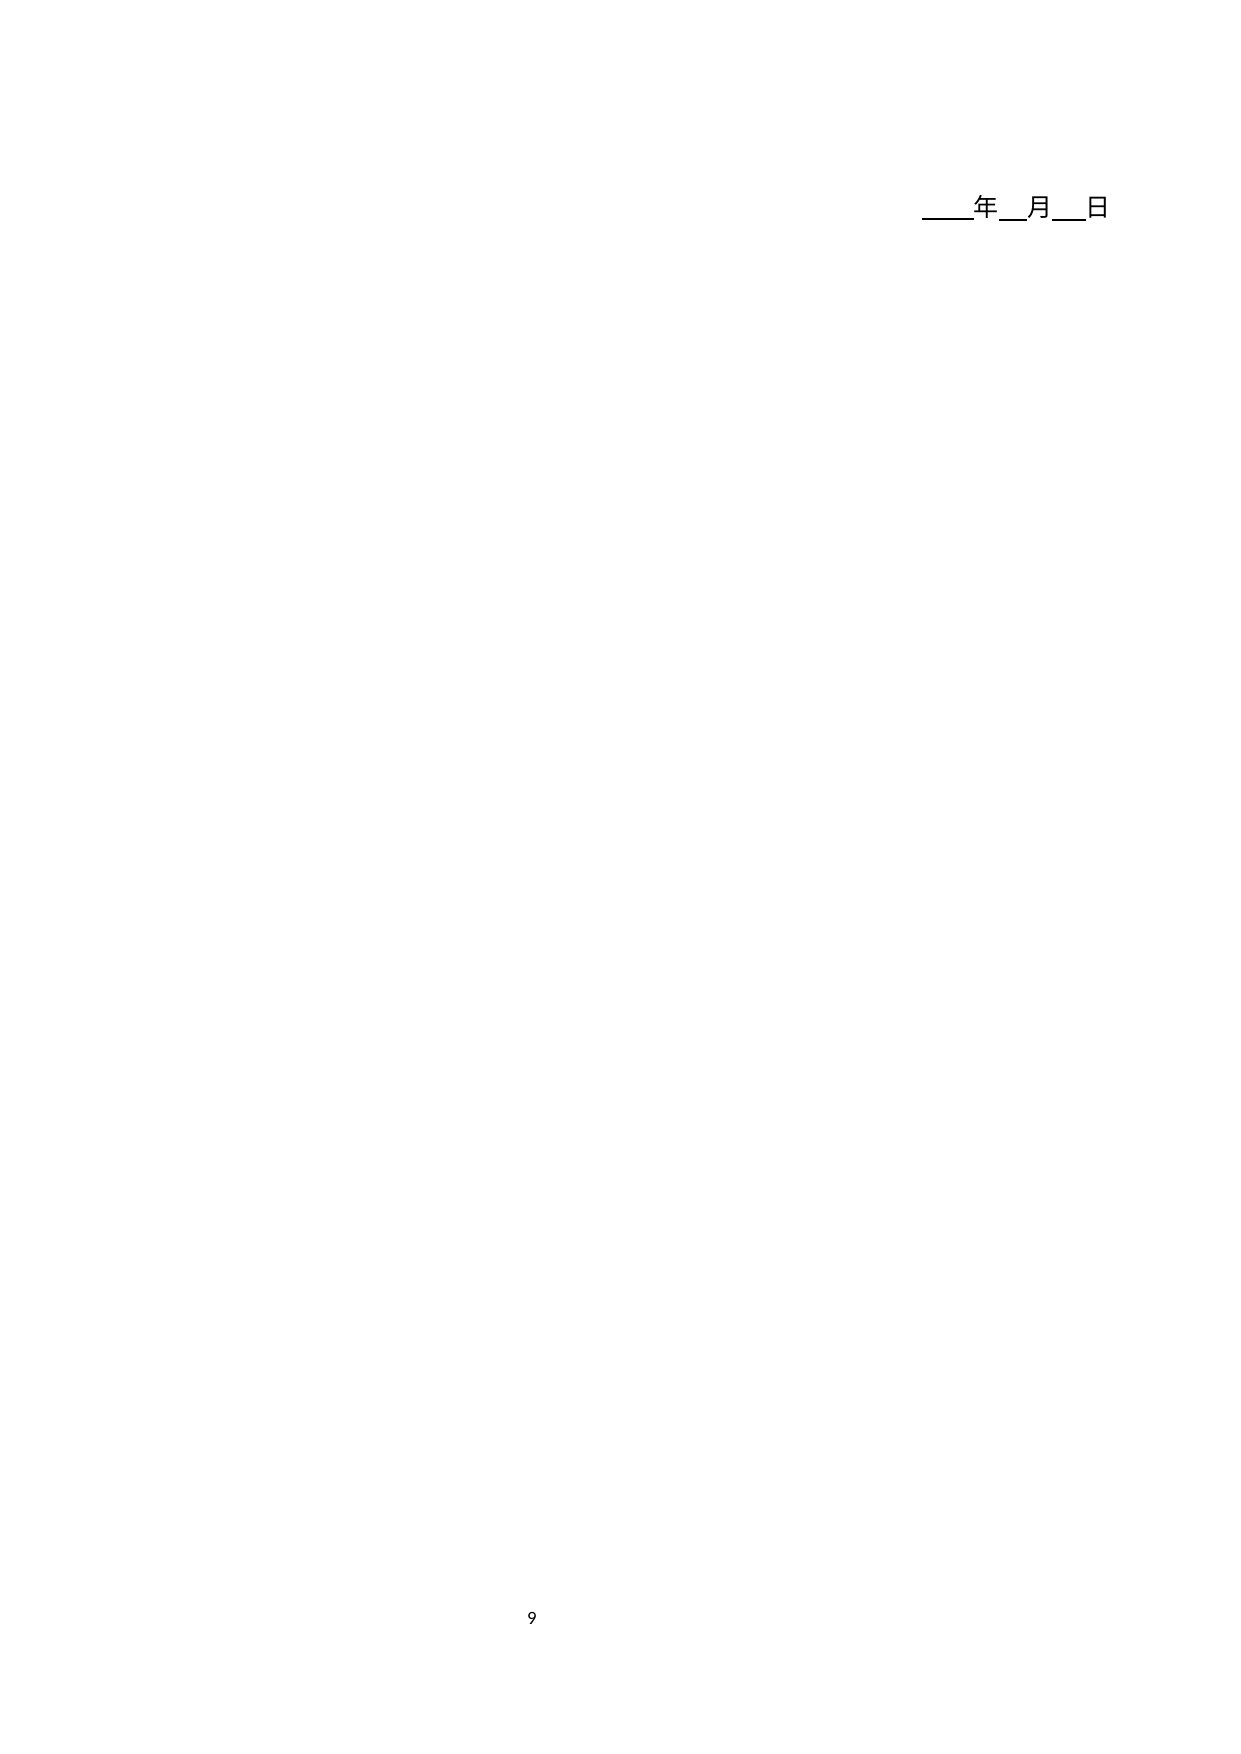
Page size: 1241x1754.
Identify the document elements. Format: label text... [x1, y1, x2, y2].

text 年 月 日 [169, 169, 1110, 234]
